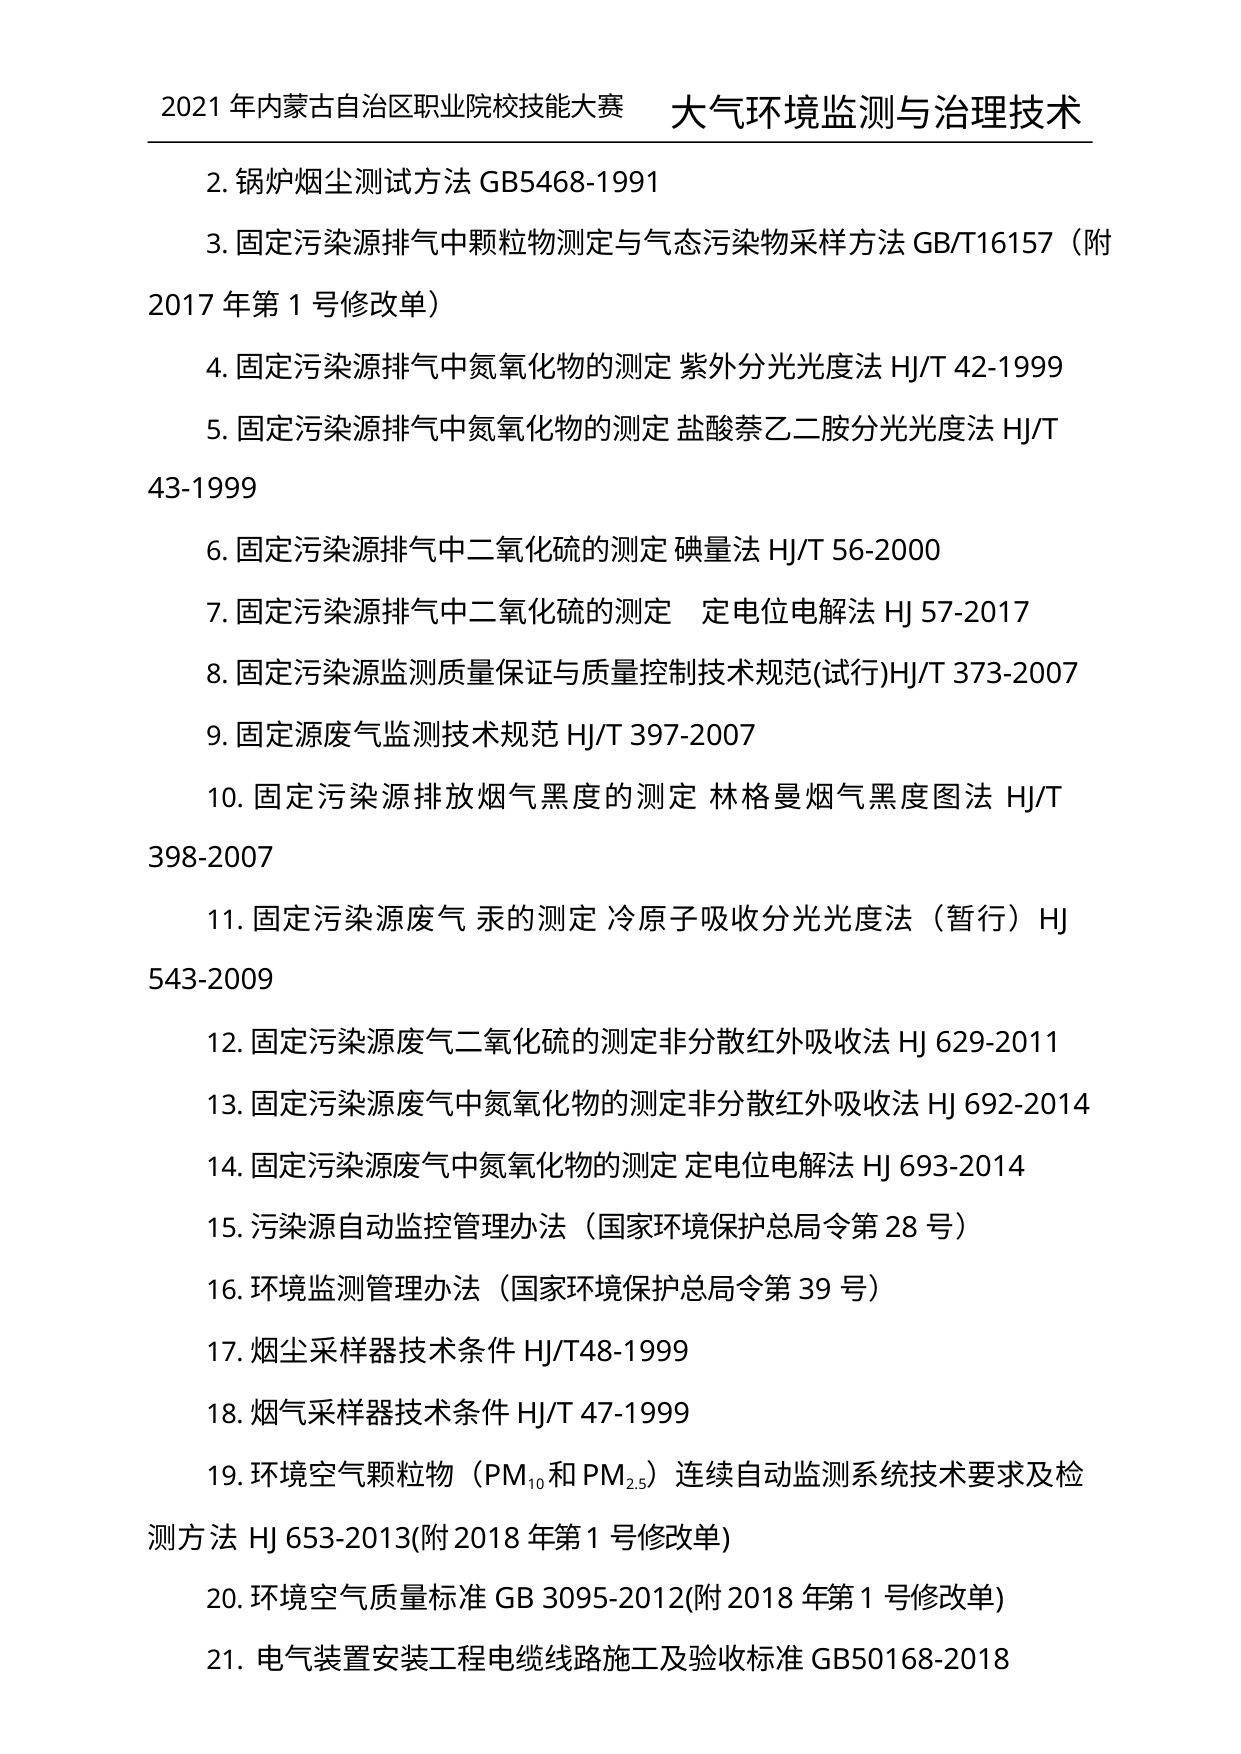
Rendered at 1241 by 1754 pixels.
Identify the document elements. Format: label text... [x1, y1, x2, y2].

list 污染源自动监控管理办法（国家环境保护总局令第 28 号） [206, 1204, 1190, 1246]
list 锅炉烟尘测试方法GB5468-1991 [206, 158, 1190, 201]
text 2017 年第 1 号修改单） [148, 282, 1190, 324]
list 烟尘采样器技术条件HJ/T48-1999 [206, 1328, 1190, 1370]
text 43-1999 [148, 467, 1190, 507]
list 固定污染源废气中氮氧化物的测定 定电位电解法 HJ 693-2014 [206, 1142, 1190, 1185]
list 烟气采样器技术条件 HJ/T 47-1999 [206, 1389, 1190, 1432]
list 固定污染源排放烟气黑度的测定 林格曼烟气黑度图法 HJ/T 398-2007 [148, 773, 1093, 876]
list 固定源废气监测技术规范HJ/T 397-2007 [206, 712, 1190, 754]
list 环境监测管理办法（国家环境保护总局令第 39 号） [206, 1266, 1190, 1308]
list 环境空气颗粒物（PM10 和 PM2.5）连续自动监测系统技术要求及检测方法HJ 653-2013(附 2018 年第 1 号修改单) [148, 1451, 1093, 1557]
list 固定污染源排气中氮氧化物的测定 紫外分光光度法HJ/T 42-1999 [206, 344, 1190, 386]
list 固定污染源排气中二氧化硫的测定 定电位电解法 HJ 57-2017 [206, 588, 1190, 631]
list 固定污染源排气中氮氧化物的测定 盐酸萘乙二胺分光光度法 HJ/T [206, 405, 1190, 448]
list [206, 1636, 1037, 1678]
list 固定污染源排气中颗粒物测定与气态污染物采样方法GB/T16157（附 [206, 220, 1190, 262]
list 固定污染源废气 汞的测定 冷原子吸收分光光度法（暂行）HJ 543-2009 [148, 896, 1093, 998]
list 固定污染源排气中二氧化硫的测定 碘量法HJ/T 56-2000 [206, 526, 1190, 569]
list 环境空气质量标准GB 3095-2012(附 2018 年第 1 号修改单) [206, 1579, 1190, 1616]
list 固定污染源废气二氧化硫的测定非分散红外吸收法HJ 629-2011 [206, 1019, 1190, 1061]
list 固定污染源废气中氮氧化物的测定非分散红外吸收法HJ 692-2014 [206, 1081, 1190, 1123]
list 固定污染源监测质量保证与质量控制技术规范(试行)HJ/T 373-2007 [206, 650, 1190, 692]
